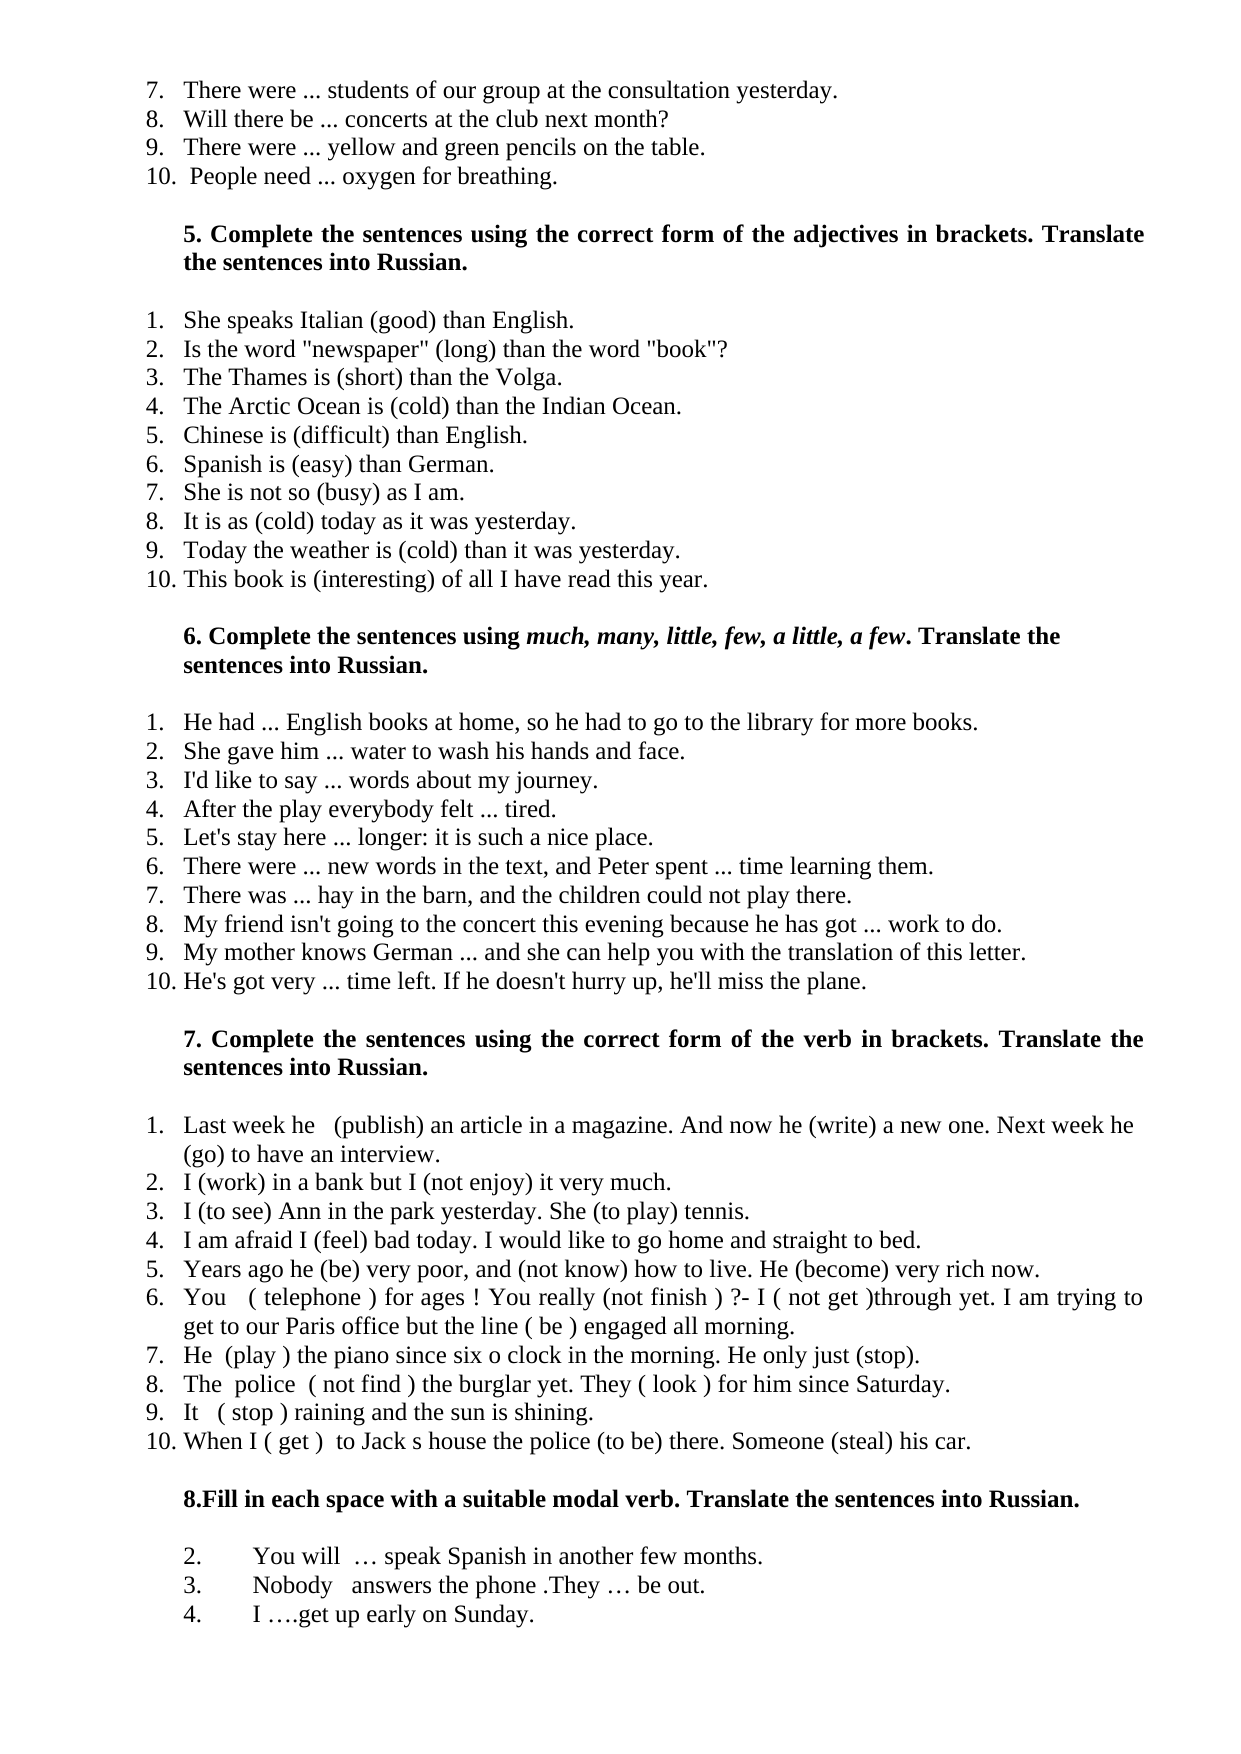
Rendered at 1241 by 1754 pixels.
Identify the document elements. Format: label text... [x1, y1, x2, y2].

list There were ... yellow and green pencils on the table. [146, 132, 1146, 161]
list The police ( not find ) the burglar yet. They ( look ) for him since Saturday. [146, 1369, 1146, 1397]
list The Arctic Ocean is (cold) than the . [146, 391, 1146, 420]
list Nobody answers the phone .They … be out. [183, 1570, 1146, 1599]
list You will … speak Spanish in another few months. [183, 1541, 1146, 1570]
list She is not so (busy) as I am. [146, 477, 1146, 506]
list People need ... oxygen for breathing. [146, 161, 1146, 190]
list There were ... students of our group at the consultation yesterday. [146, 75, 1146, 104]
list He's got very ... time left. If he doesn't hurry up, he'll miss the plane. [146, 966, 1146, 995]
list I (work) in a bank but I (not enjoy) it very much. [146, 1167, 1146, 1196]
list Will there be ... concerts at the club next month? [146, 104, 1146, 132]
list There were ... new words in the text, and Peter spent ... time learning them. [146, 851, 1146, 880]
list He (play ) the piano since six o clock in the morning. He only just (stop). [146, 1340, 1146, 1369]
list This book is (interesting) of all I have read this year. [146, 564, 1146, 592]
list My friend isn't going to the concert this evening because he has got ... work to do. [146, 909, 1146, 937]
text 5. Complete the sentences using the correct form of the adjectives in brackets. Translate the sentences into Russian. [183, 219, 1146, 276]
list She gave him ... water to wash his hands and face. [146, 736, 1146, 765]
list Spanish is (easy) than German. [146, 449, 1146, 477]
list Is the word "newspaper" (long) than the word "book"? [146, 334, 1146, 362]
list When I ( get ) to Jack s house the police (to be) there. Someone (steal) his car. [146, 1426, 1146, 1455]
list Today the weather is (cold) than it was yesterday. [146, 535, 1146, 564]
list After the play everybody felt ... tired. [146, 794, 1146, 822]
list He had ... English books at home, so he had to go to the library for more books. [146, 707, 1146, 736]
list Last week he (publish) an article in a magazine. And now he (write) a new one. Next week he (go) to have an interview. [146, 1110, 1146, 1167]
list I'd like to say ... words about my journey. [146, 765, 1146, 794]
text 8.Fill in each space with a suitable modal verb. Translate the sentences into Russian. [183, 1484, 1146, 1512]
list It is as (cold) today as it was yesterday. [146, 506, 1146, 535]
list I am afraid I (feel) bad today. I would like to go home and straight to bed. [146, 1225, 1146, 1254]
list She speaks Italian (good) than English. [146, 305, 1146, 334]
list My mother knows German ... and she can help you with the translation of this letter. [146, 937, 1146, 966]
list The Thames is (short) than the . [146, 362, 1146, 391]
text 6. Complete the sentences using much, many, little, few, a little, a few. Translate the sentences into Russian. [183, 621, 1146, 679]
list Years ago he (be) very poor, and (not know) how to live. He (become) very rich now. [146, 1254, 1146, 1282]
list You ( telephone ) for ages ! You really (not finish ) ?- I ( not get )through yet. I am trying to get to our office but the line ( be ) engaged all morning. [146, 1282, 1146, 1340]
list There was ... hay in the barn, and the children could not play there. [146, 880, 1146, 909]
list I (to see) Ann in the park yesterday. She (to play) tennis. [146, 1196, 1146, 1225]
list Let's stay here ... longer: it is such a nice place. [146, 822, 1146, 851]
list I ….get up early on Sunday. [183, 1599, 1146, 1627]
text 7. Complete the sentences using the correct form of the verb in brackets. Translate the sentences into Russian. [183, 1024, 1146, 1081]
list It ( stop ) raining and the sun is shining. [146, 1397, 1146, 1426]
list Chinese is (difficult) than English. [146, 420, 1146, 449]
